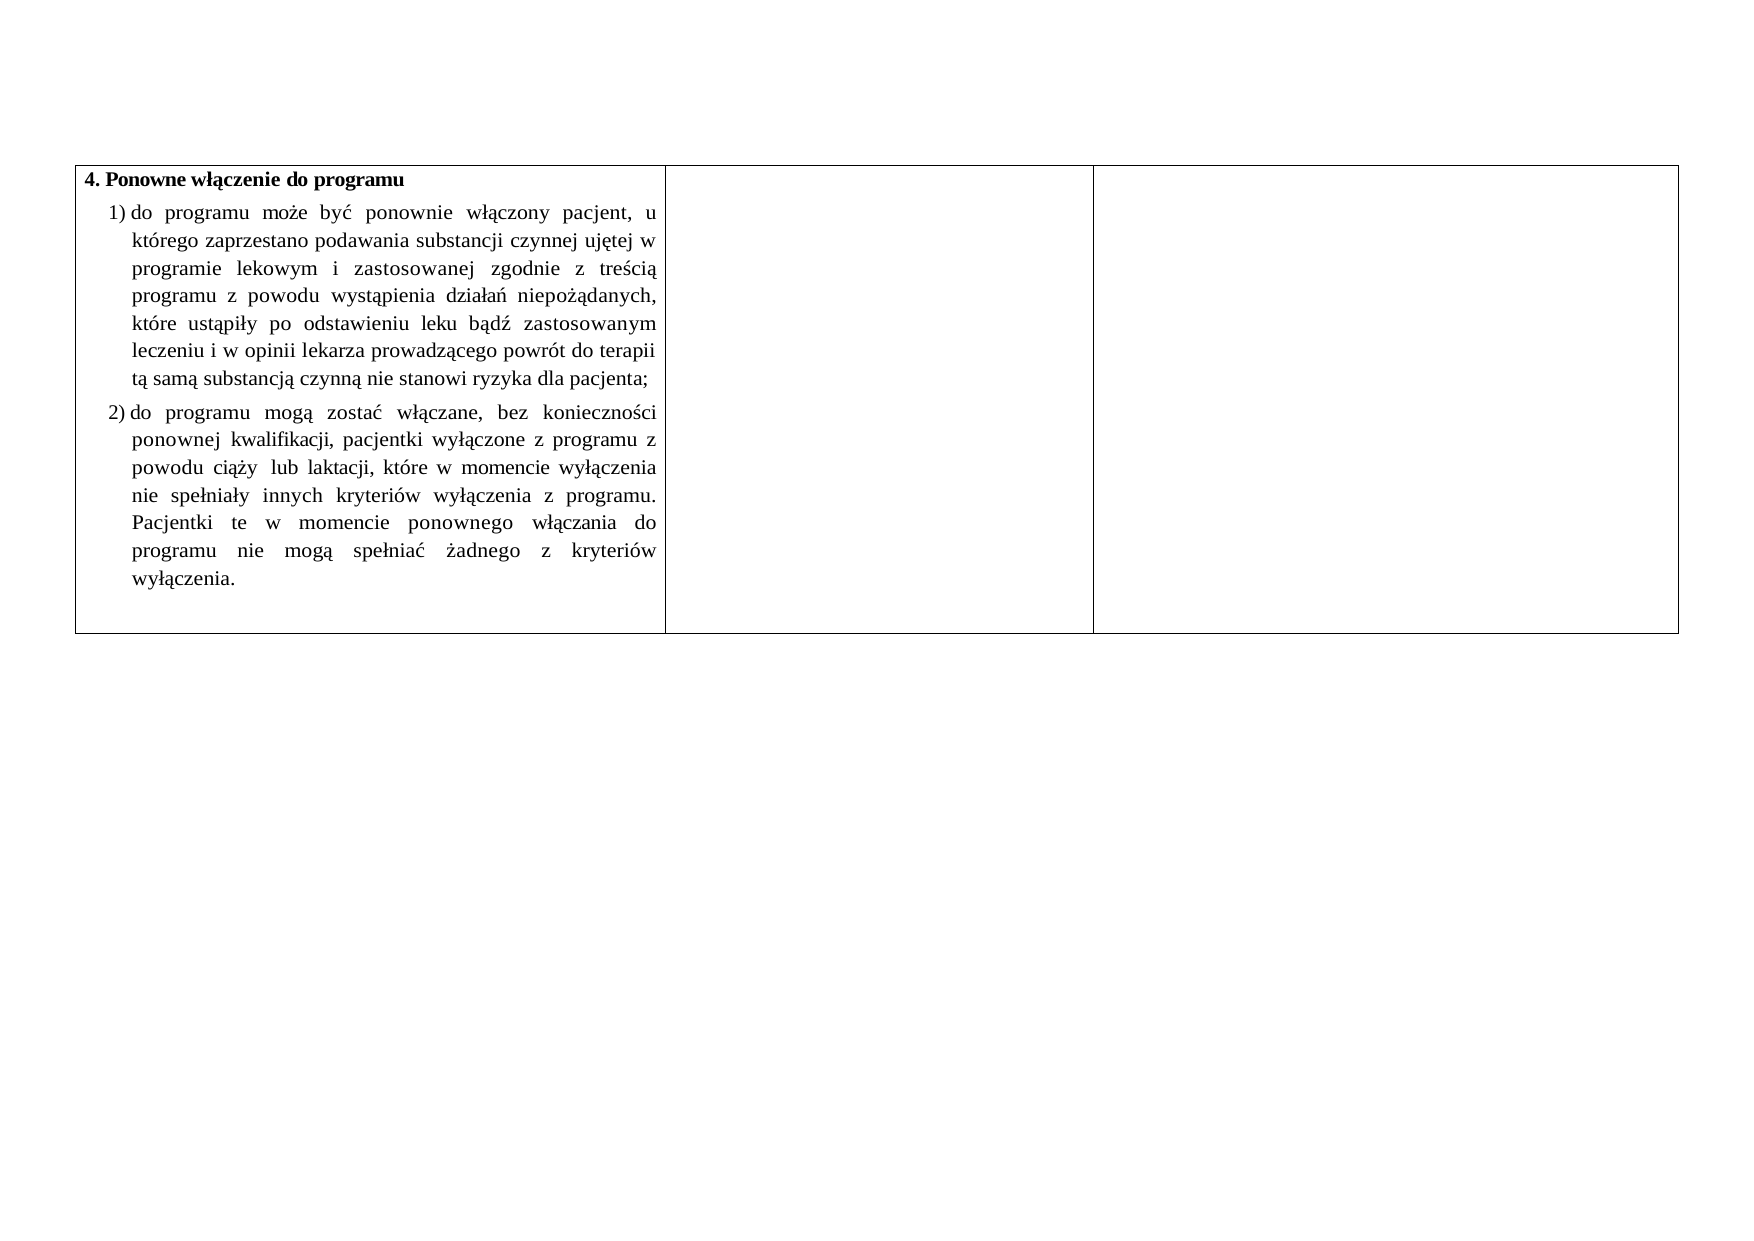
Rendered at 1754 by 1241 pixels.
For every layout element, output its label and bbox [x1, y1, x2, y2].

table_cell [1094, 166, 1678, 633]
table_cell [76, 166, 665, 633]
table_cell [666, 166, 1093, 633]
